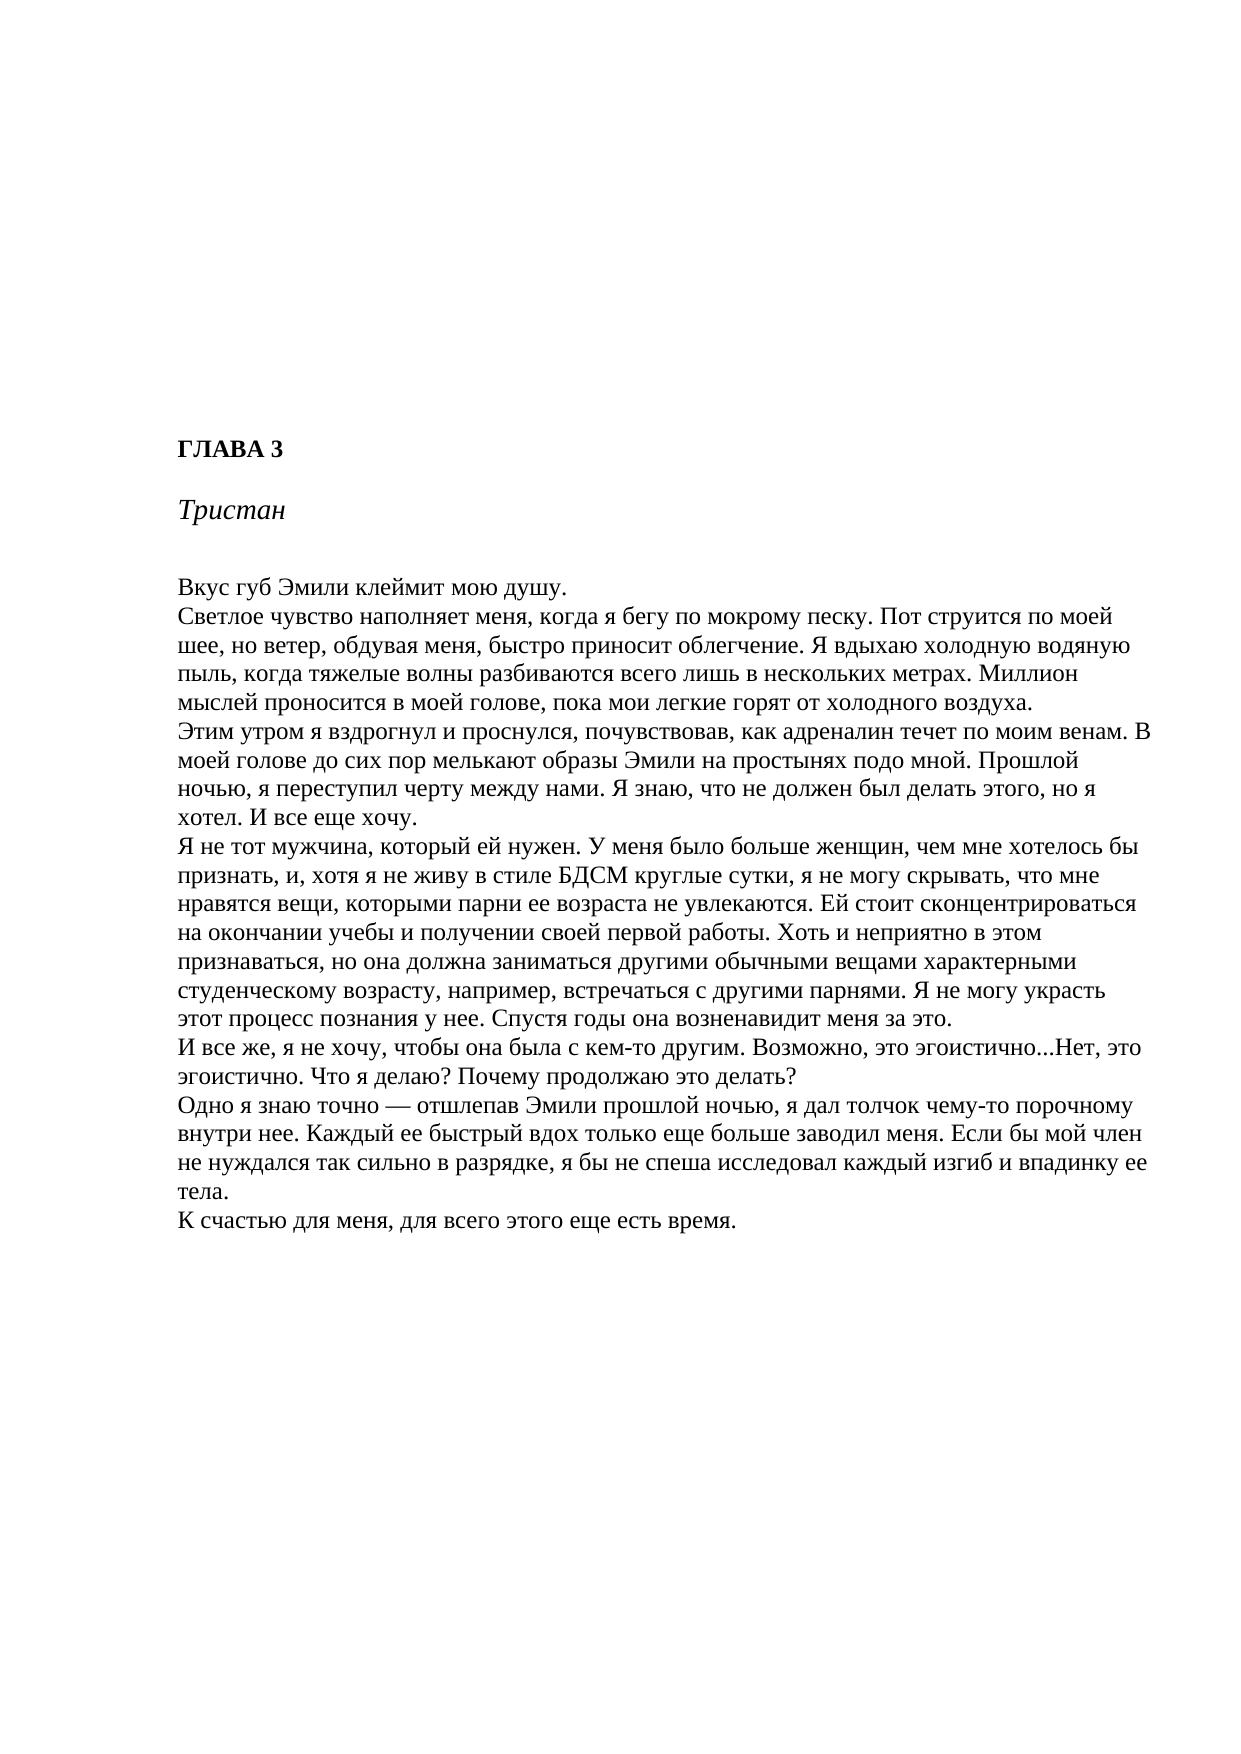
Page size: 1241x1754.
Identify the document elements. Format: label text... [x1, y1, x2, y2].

text Я не тот мужчина, который ей нужен. У меня было больше женщин, чем мне хотелось бы признать, и, хотя я не живу в стиле БДСМ круглые сутки, я не могу скрывать, что мне нравятся вещи, которыми парни ее возраста не увлекаются. Ей стоит сконцентрироваться на окончании учебы и получении своей первой работы. Хоть и неприятно в этом признаваться, но она должна заниматься другими обычными вещами характерными студенческому возрасту, например, встречаться с другими парнями. Я не могу украсть этот процесс познания у нее. Спустя годы она возненавидит меня за это. [177, 831, 1152, 1032]
text Этим утром я вздрогнул и проснулся, почувствовав, как адреналин течет по моим венам. В моей голове до сих пор мелькают образы Эмили на простынях подо мной. Прошлой ночью, я переступил черту между нами. Я знаю, что не должен был делать этого, но я хотел. И все еще хочу. [177, 716, 1152, 831]
text И все же, я не хочу, чтобы она была с кем-то другим. Возможно, это эгоистично...Нет, это эгоистично. Что я делаю? Почему продолжаю это делать? [177, 1032, 1152, 1090]
text Тристан [177, 492, 1152, 525]
text Одно я знаю точно — отшлепав Эмили прошлой ночью, я дал толчок чему-то порочному внутри нее. Каждый ее быстрый вдох только еще больше заводил меня. Если бы мой член не нуждался так сильно в разрядке, я бы не спеша исследовал каждый изгиб и впадинку ее тела. [177, 1090, 1152, 1205]
text Светлое чувство наполняет меня, когда я бегу по мокрому песку. Пот струится по моей шее, но ветер, обдувая меня, быстро приносит облегчение. Я вдыхаю холодную водяную пыль, когда тяжелые волны разбиваются всего лишь в нескольких метрах. Миллион мыслей проносится в моей голове, пока мои легкие горят от холодного воздуха. [177, 601, 1152, 716]
text Вкус губ Эмили клеймит мою душу. [177, 572, 1152, 601]
text К счастью для меня, для всего этого еще есть время. [177, 1205, 1152, 1233]
text ГЛАВА 3 [177, 434, 1152, 463]
